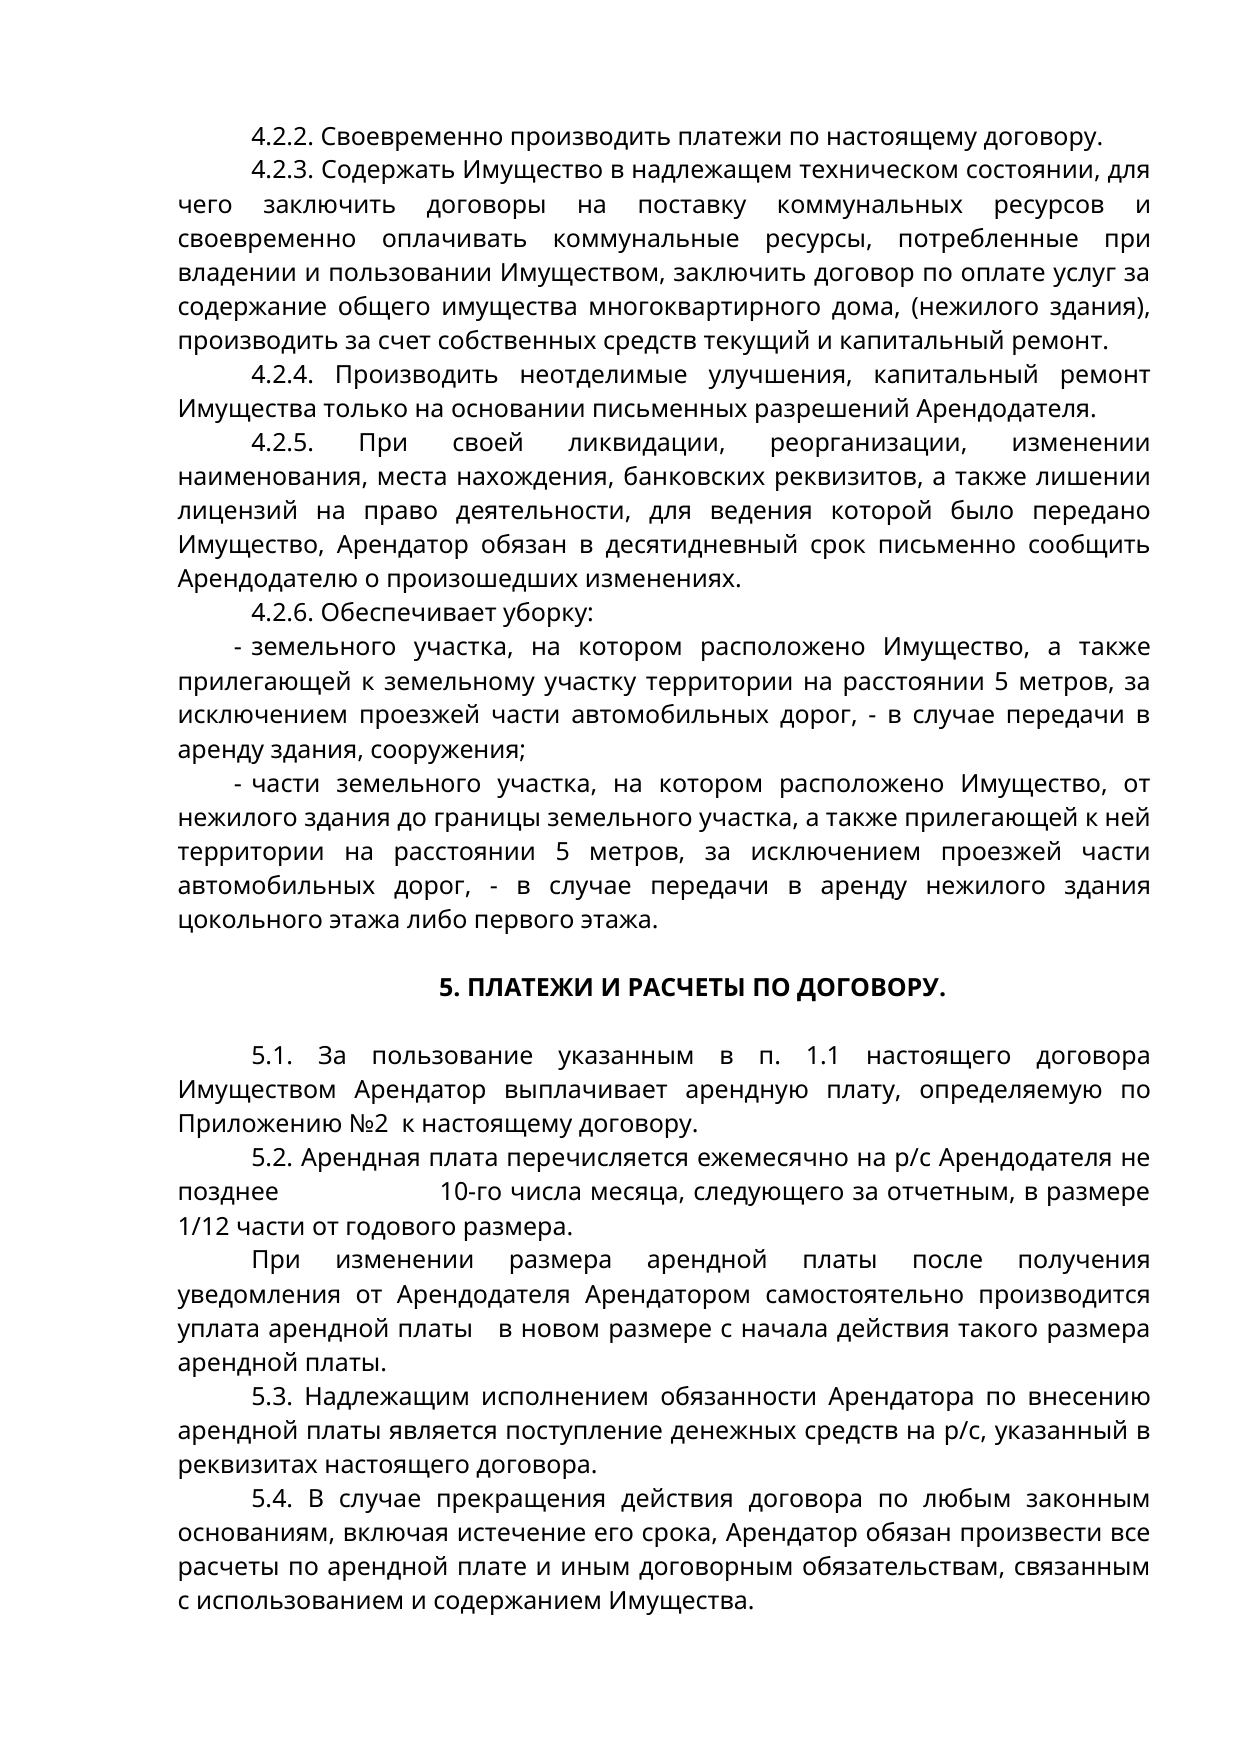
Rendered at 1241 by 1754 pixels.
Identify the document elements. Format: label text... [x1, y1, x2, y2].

text 4.2.4. Производить неотделимые улучшения, капитальный ремонт Имущества только на основании письменных разрешений Арендодателя. [177, 357, 1152, 425]
text - части земельного участка, на котором расположено Имущество, от нежилого здания до границы земельного участка, а также прилегающей к ней территории на расстоянии 5 метров, за исключением проезжей части автомобильных дорог, - в случае передачи в аренду нежилого здания цокольного этажа либо первого этажа. [177, 765, 1152, 936]
text 5.4. В случае прекращения действия договора по любым законным основаниям, включая истечение его срока, Арендатор обязан произвести все расчеты по арендной плате и иным договорным обязательствам, связанным с использованием и содержанием Имущества. [177, 1481, 1152, 1617]
text 4.2.2. Своевременно производить платежи по настоящему договору. [177, 118, 1152, 152]
text 5. ПЛАТЕЖИ И РАСЧЕТЫ ПО ДОГОВОРУ. [177, 970, 1152, 1004]
text 5.3. Надлежащим исполнением обязанности Арендатора по внесению арендной платы является поступление денежных средств на р/с, указанный в реквизитах настоящего договора. [177, 1378, 1152, 1481]
text 5.1. За пользование указанным в п. 1.1 настоящего договора Имуществом Арендатор выплачивает арендную плату, определяемую по Приложению №2 к настоящему договору. [177, 1038, 1152, 1140]
text При изменении размера арендной платы после получения уведомления от Арендодателя Арендатором самостоятельно производится уплата арендной платы в новом размере с начала действия такого размера арендной платы. [177, 1242, 1152, 1378]
text 4.2.3. Содержать Имущество в надлежащем техническом состоянии, для чего заключить договоры на поставку коммунальных ресурсов и своевременно оплачивать коммунальные ресурсы, потребленные при владении и пользовании Имуществом, заключить договор по оплате услуг за содержание общего имущества многоквартирного дома, (нежилого здания), производить за счет собственных средств текущий и капитальный ремонт. [177, 152, 1152, 357]
text - земельного участка, на котором расположено Имущество, а также прилегающей к земельному участку территории на расстоянии 5 метров, за исключением проезжей части автомобильных дорог, - в случае передачи в аренду здания, сооружения; [177, 629, 1152, 765]
text 4.2.5. При своей ликвидации, реорганизации, изменении наименования, места нахождения, банковских реквизитов, а также лишении лицензий на право деятельности, для ведения которой было передано Имущество, Арендатор обязан в десятидневный срок письменно сообщить Арендодателю о произошедших изменениях. [177, 425, 1152, 595]
text 5.2. Арендная плата перечисляется ежемесячно на р/с Арендодателя не позднее 10-го числа месяца, следующего за отчетным, в размере 1/12 части от годового размера. [177, 1140, 1152, 1242]
text 4.2.6. Обеспечивает уборку: [177, 595, 1152, 629]
